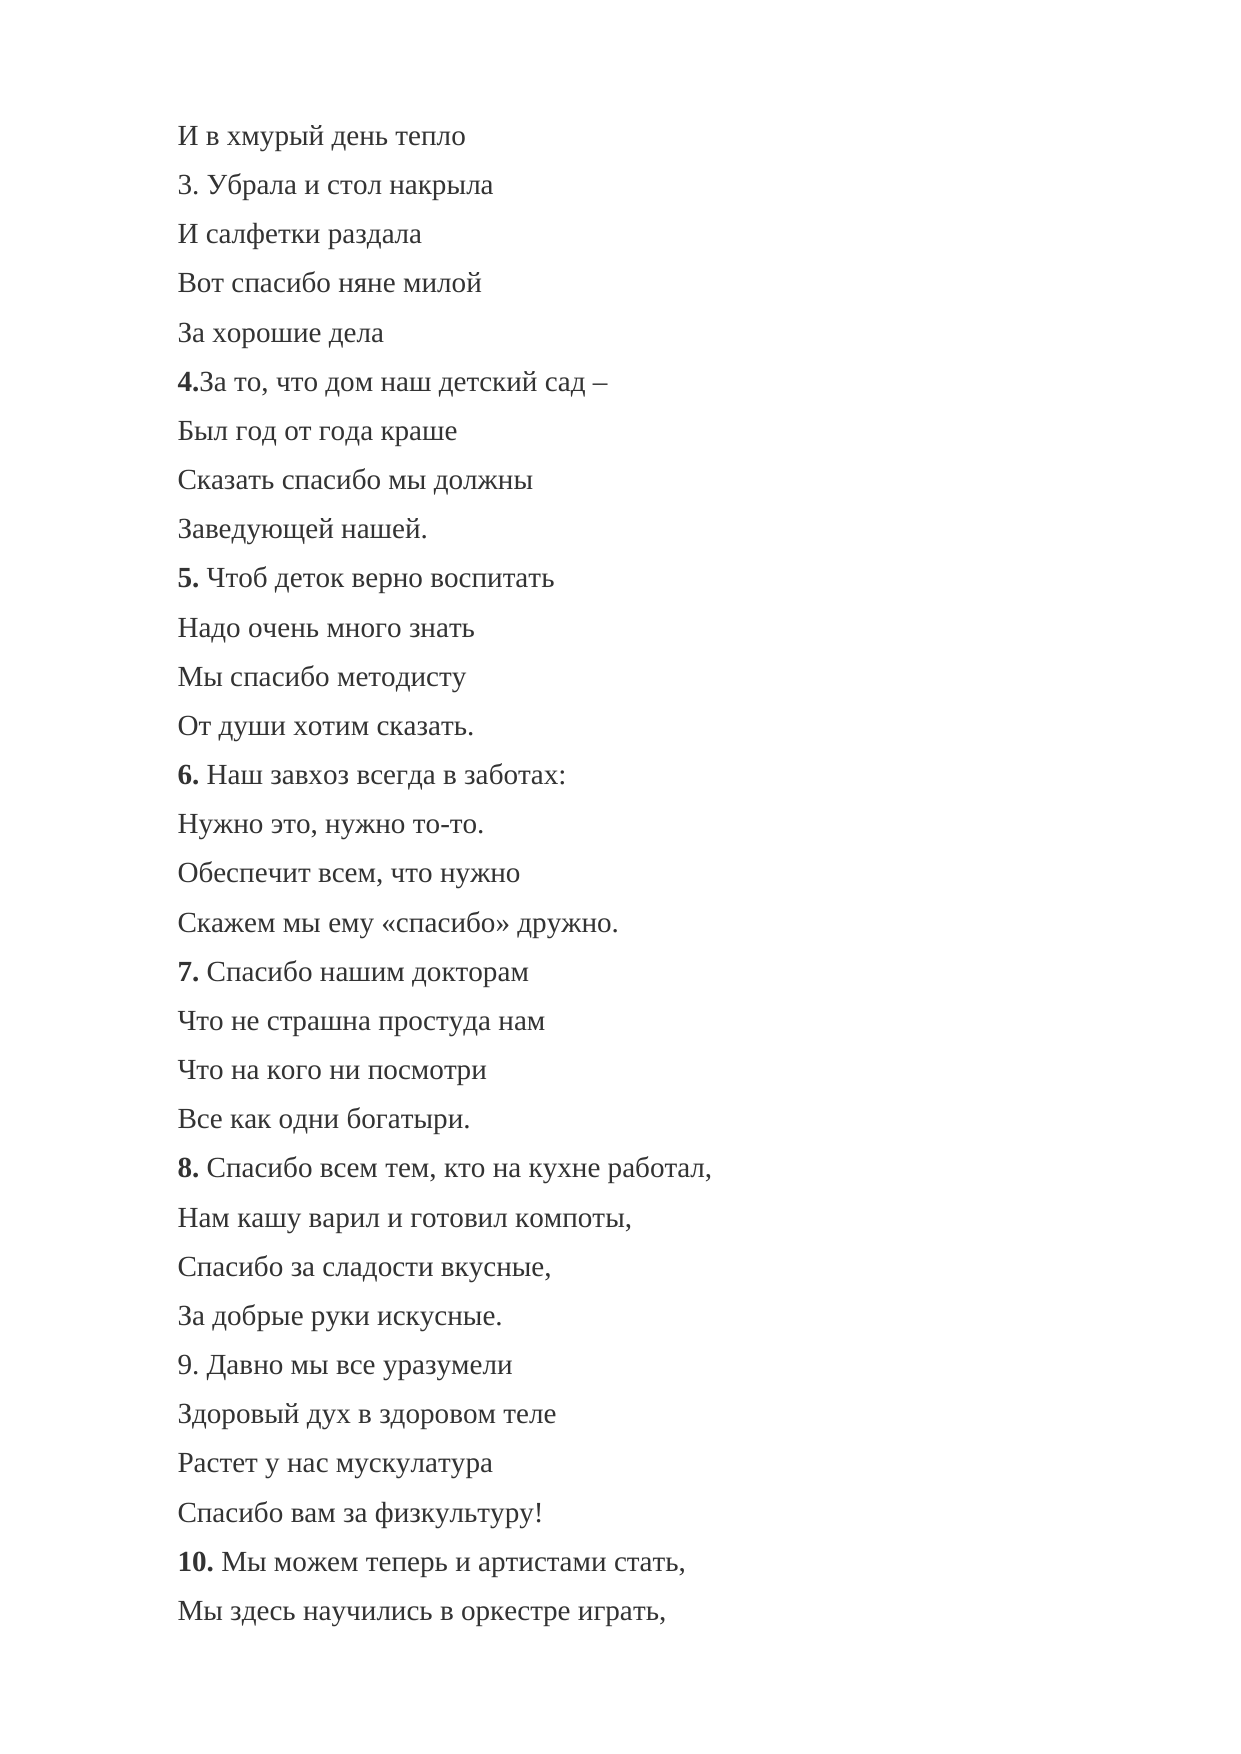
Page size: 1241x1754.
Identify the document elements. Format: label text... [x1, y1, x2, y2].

text 7. Спасибо нашим докторам [177, 954, 1152, 987]
text Спасибо вам за физкультуру! [177, 1495, 1152, 1528]
text За добрые руки искусные. [177, 1298, 1152, 1332]
text Надо очень много знать [177, 610, 1152, 643]
text Мы здесь научились в оркестре играть, [177, 1593, 1152, 1627]
text И салфетки раздала [177, 216, 1152, 250]
text Спасибо за сладости вкусные, [177, 1249, 1152, 1282]
text Был год от года краше [177, 413, 1152, 447]
text Обеспечит всем, что нужно [177, 856, 1152, 889]
text Сказать спасибо мы должны [177, 462, 1152, 496]
text За хорошие дела [177, 315, 1152, 348]
text 10. Мы можем теперь и артистами стать, [177, 1544, 1152, 1577]
text Нам кашу варил и готовил компоты, [177, 1200, 1152, 1233]
text Мы спасибо методисту [177, 659, 1152, 692]
text 9. Давно мы все уразумели [177, 1347, 1152, 1381]
text Здоровый дух в здоровом теле [177, 1396, 1152, 1430]
text Скажем мы ему «спасибо» дружно. [177, 905, 1152, 938]
text Что на кого ни посмотри [177, 1052, 1152, 1086]
text Растет у нас мускулатура [177, 1446, 1152, 1479]
text Вот спасибо няне милой [177, 266, 1152, 299]
text Что не страшна простуда нам [177, 1003, 1152, 1037]
text 5. Чтоб деток верно воспитать [177, 561, 1152, 594]
text От души хотим сказать. [177, 708, 1152, 742]
text 8. Спасибо всем тем, кто на кухне работал, [177, 1151, 1152, 1184]
text Все как одни богатыри. [177, 1101, 1152, 1135]
text И в хмурый день тепло [177, 118, 1152, 152]
text Заведующей нашей. [177, 511, 1152, 545]
text Нужно это, нужно то-то. [177, 806, 1152, 840]
text 6. Наш завхоз всегда в заботах: [177, 757, 1152, 791]
text 3. Убрала и стол накрыла [177, 167, 1152, 201]
text 4.За то, что дом наш детский сад – [177, 364, 1152, 397]
